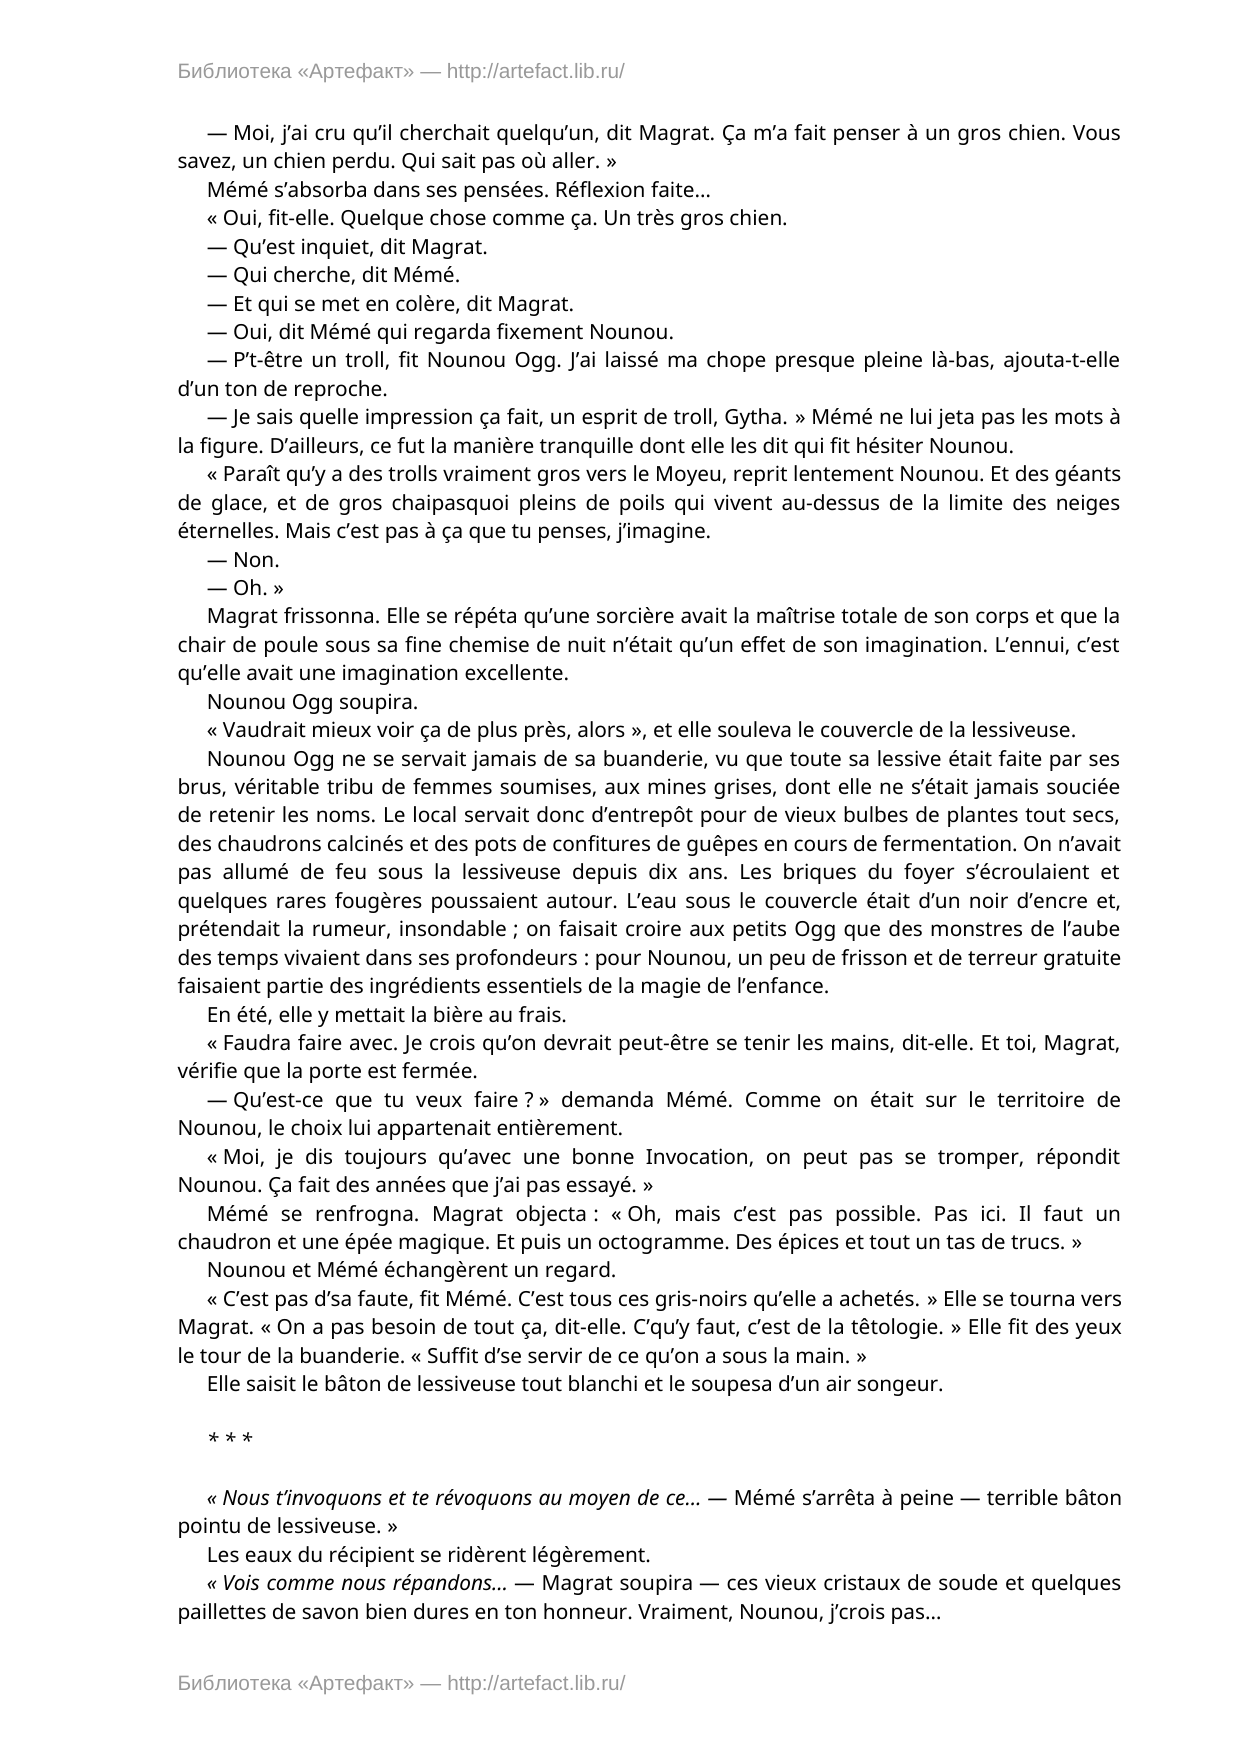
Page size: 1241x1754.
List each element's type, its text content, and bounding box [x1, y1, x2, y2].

text Elle saisit le bâton de lessiveuse tout blanchi et le soupesa d’un air songeur. [177, 1369, 1122, 1398]
subtitle * * * [177, 1426, 1122, 1455]
text — Non. [177, 545, 1122, 573]
text « Oui, fit-elle. Quelque chose comme ça. Un très gros chien. [177, 203, 1122, 232]
text En été, elle y mettait la bière au frais. [177, 1000, 1122, 1028]
text — Je sais quelle impression ça fait, un esprit de troll, Gytha. » Mémé ne lui jeta pas les mots à la figure. D’ailleurs, ce fut la manière tranquille dont elle les dit qui fit hésiter Nounou. [177, 402, 1122, 459]
text « Moi, je dis toujours qu’avec une bonne Invocation, on peut pas se tromper, répondit Nounou. Ça fait des années que j’ai pas essayé. » [177, 1142, 1122, 1199]
text — Moi, j’ai cru qu’il cherchait quelqu’un, dit Magrat. Ça m’a fait penser à un gros chien. Vous savez, un chien perdu. Qui sait pas où aller. » [177, 118, 1122, 175]
text « Vaudrait mieux voir ça de plus près, alors », et elle souleva le couvercle de la lessiveuse. [177, 715, 1122, 744]
text Nounou et Mémé échangèrent un regard. [177, 1256, 1122, 1284]
text Nounou Ogg soupira. [177, 687, 1122, 715]
text — Et qui se met en colère, dit Magrat. [177, 289, 1122, 317]
text Nounou Ogg ne se servait jamais de sa buanderie, vu que toute sa lessive était faite par ses brus, véritable tribu de femmes soumises, aux mines grises, dont elle ne s’était jamais souciée de retenir les noms. Le local servait donc d’entrepôt pour de vieux bulbes de plantes tout secs, des chaudrons calcinés et des pots de confitures de guêpes en cours de fermentation. On n’avait pas allumé de feu sous la lessiveuse depuis dix ans. Les briques du foyer s’écroulaient et quelques rares fougères poussaient autour. L’eau sous le couvercle était d’un noir d’encre et, prétendait la rumeur, insondable ; on faisait croire aux petits Ogg que des monstres de l’aube des temps vivaient dans ses profondeurs : pour Nounou, un peu de frisson et de terreur gratuite faisaient partie des ingrédients essentiels de la magie de l’enfance. [177, 744, 1122, 1000]
text — Qui cherche, dit Mémé. [177, 260, 1122, 289]
text Mémé s’absorba dans ses pensées. Réflexion faite… [177, 175, 1122, 203]
text Magrat frissonna. Elle se répéta qu’une sorcière avait la maîtrise totale de son corps et que la chair de poule sous sa fine chemise de nuit n’était qu’un effet de son imagination. L’ennui, c’est qu’elle avait une imagination excellente. [177, 602, 1122, 687]
text Mémé se renfrogna. Magrat objecta : « Oh, mais c’est pas possible. Pas ici. Il faut un chaudron et une épée magique. Et puis un octogramme. Des épices et tout un tas de trucs. » [177, 1199, 1122, 1256]
text « Nous t’invoquons et te révoquons au moyen de ce… — Mémé s’arrêta à peine — terrible bâton pointu de lessiveuse. » [177, 1483, 1122, 1540]
text — Qu’est-ce que tu veux faire ? » demanda Mémé. Comme on était sur le territoire de Nounou, le choix lui appartenait entièrement. [177, 1085, 1122, 1142]
text — P’t-être un troll, fit Nounou Ogg. J’ai laissé ma chope presque pleine là-bas, ajouta-t-elle d’un ton de reproche. [177, 346, 1122, 402]
text — Qu’est inquiet, dit Magrat. [177, 232, 1122, 260]
text « Paraît qu’y a des trolls vraiment gros vers le Moyeu, reprit lentement Nounou. Et des géants de glace, et de gros chaipasquoi pleins de poils qui vivent au-dessus de la limite des neiges éternelles. Mais c’est pas à ça que tu penses, j’imagine. [177, 459, 1122, 545]
text — Oui, dit Mémé qui regarda fixement Nounou. [177, 317, 1122, 346]
text — Oh. » [177, 573, 1122, 602]
text « Faudra faire avec. Je crois qu’on devrait peut-être se tenir les mains, dit-elle. Et toi, Magrat, vérifie que la porte est fermée. [177, 1028, 1122, 1085]
text « C’est pas d’sa faute, fit Mémé. C’est tous ces gris-noirs qu’elle a achetés. » Elle se tourna vers Magrat. « On a pas besoin de tout ça, dit-elle. C’qu’y faut, c’est de la têtologie. » Elle fit des yeux le tour de la buanderie. « Suffit d’se servir de ce qu’on a sous la main. » [177, 1284, 1122, 1369]
text Les eaux du récipient se ridèrent légèrement. [177, 1540, 1122, 1568]
text « Vois comme nous répandons… — Magrat soupira — ces vieux cristaux de soude et quelques paillettes de savon bien dures en ton honneur. Vraiment, Nounou, j’crois pas… [177, 1568, 1122, 1625]
